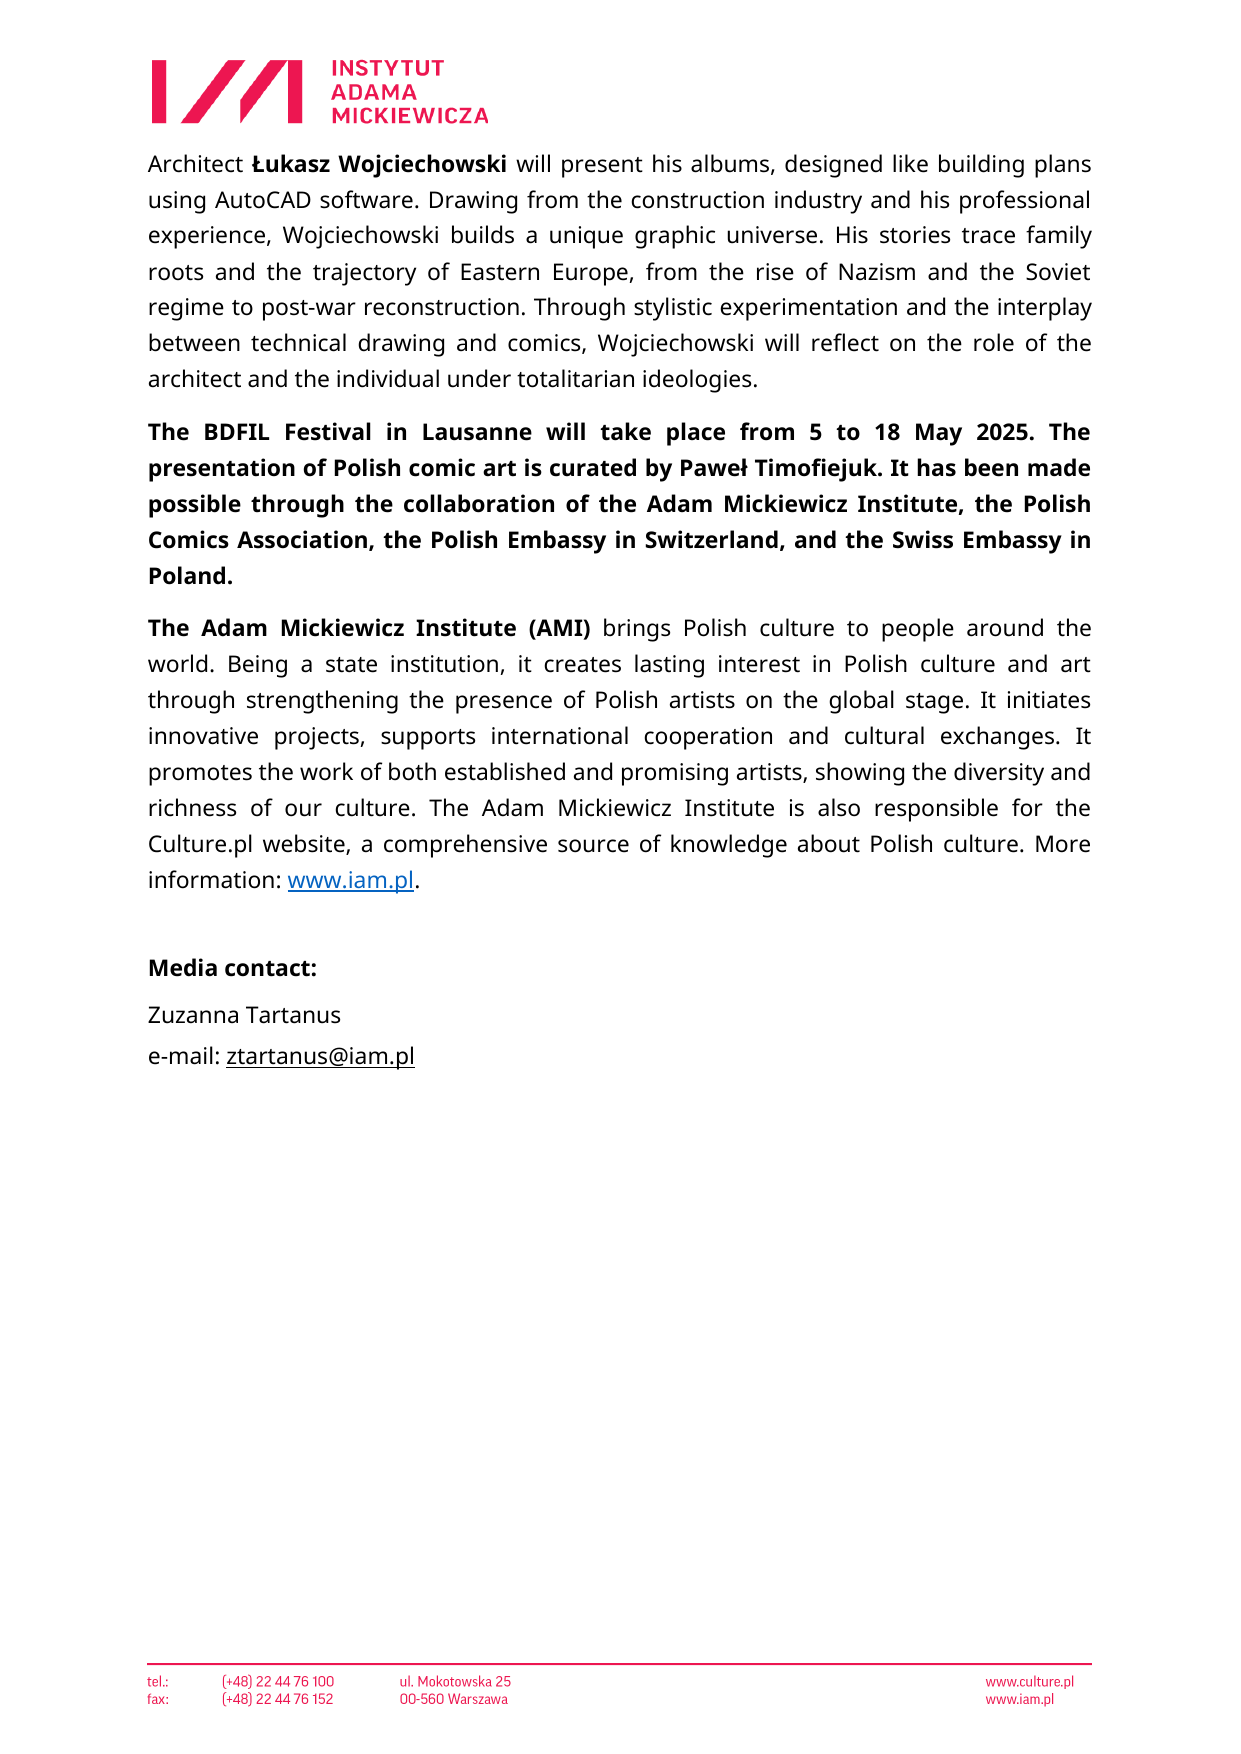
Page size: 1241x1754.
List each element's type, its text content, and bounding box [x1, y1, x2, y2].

text The BDFIL Festival in Lausanne will take place from 5 to 18 May 2025. The presentation of Polish comic art is curated by Paweł Timofiejuk. It has been made possible through the collaboration of the Adam Mickiewicz Institute, the Polish Comics Association, the Polish Embassy in Switzerland, and the Swiss Embassy in Poland. [148, 416, 1093, 591]
picture [152, 36, 488, 148]
text Architect Łukasz Wojciechowski will present his albums, designed like building plans using AutoCAD software. Drawing from the construction industry and his professional experience, Wojciechowski builds a unique graphic universe. His stories trace family roots and the trajectory of Eastern Europe, from the rise of Nazism and the Soviet regime to post-war reconstruction. Through stylistic experimentation and the interplay between technical drawing and comics, Wojciechowski will reflect on the role of the architect and the individual under totalitarian ideologies. [148, 148, 1093, 394]
picture [147, 1661, 1092, 1721]
text Media contact: [148, 952, 1093, 983]
text e-mail: ztartanus@iam.pl [148, 1040, 1093, 1072]
text The Adam Mickiewicz Institute (AMI) brings Polish culture to people around the world. Being a state institution, it creates lasting interest in Polish culture and art through strengthening the presence of Polish artists on the global stage. It initiates innovative projects, supports international cooperation and cultural exchanges. It promotes the work of both established and promising artists, showing the diversity and richness of our culture. The Adam Mickiewicz Institute is also responsible for the Culture.pl website, a comprehensive source of knowledge about Polish culture. More information: www.iam.pl. [148, 612, 1093, 895]
text Zuzanna Tartanus [148, 999, 1093, 1030]
